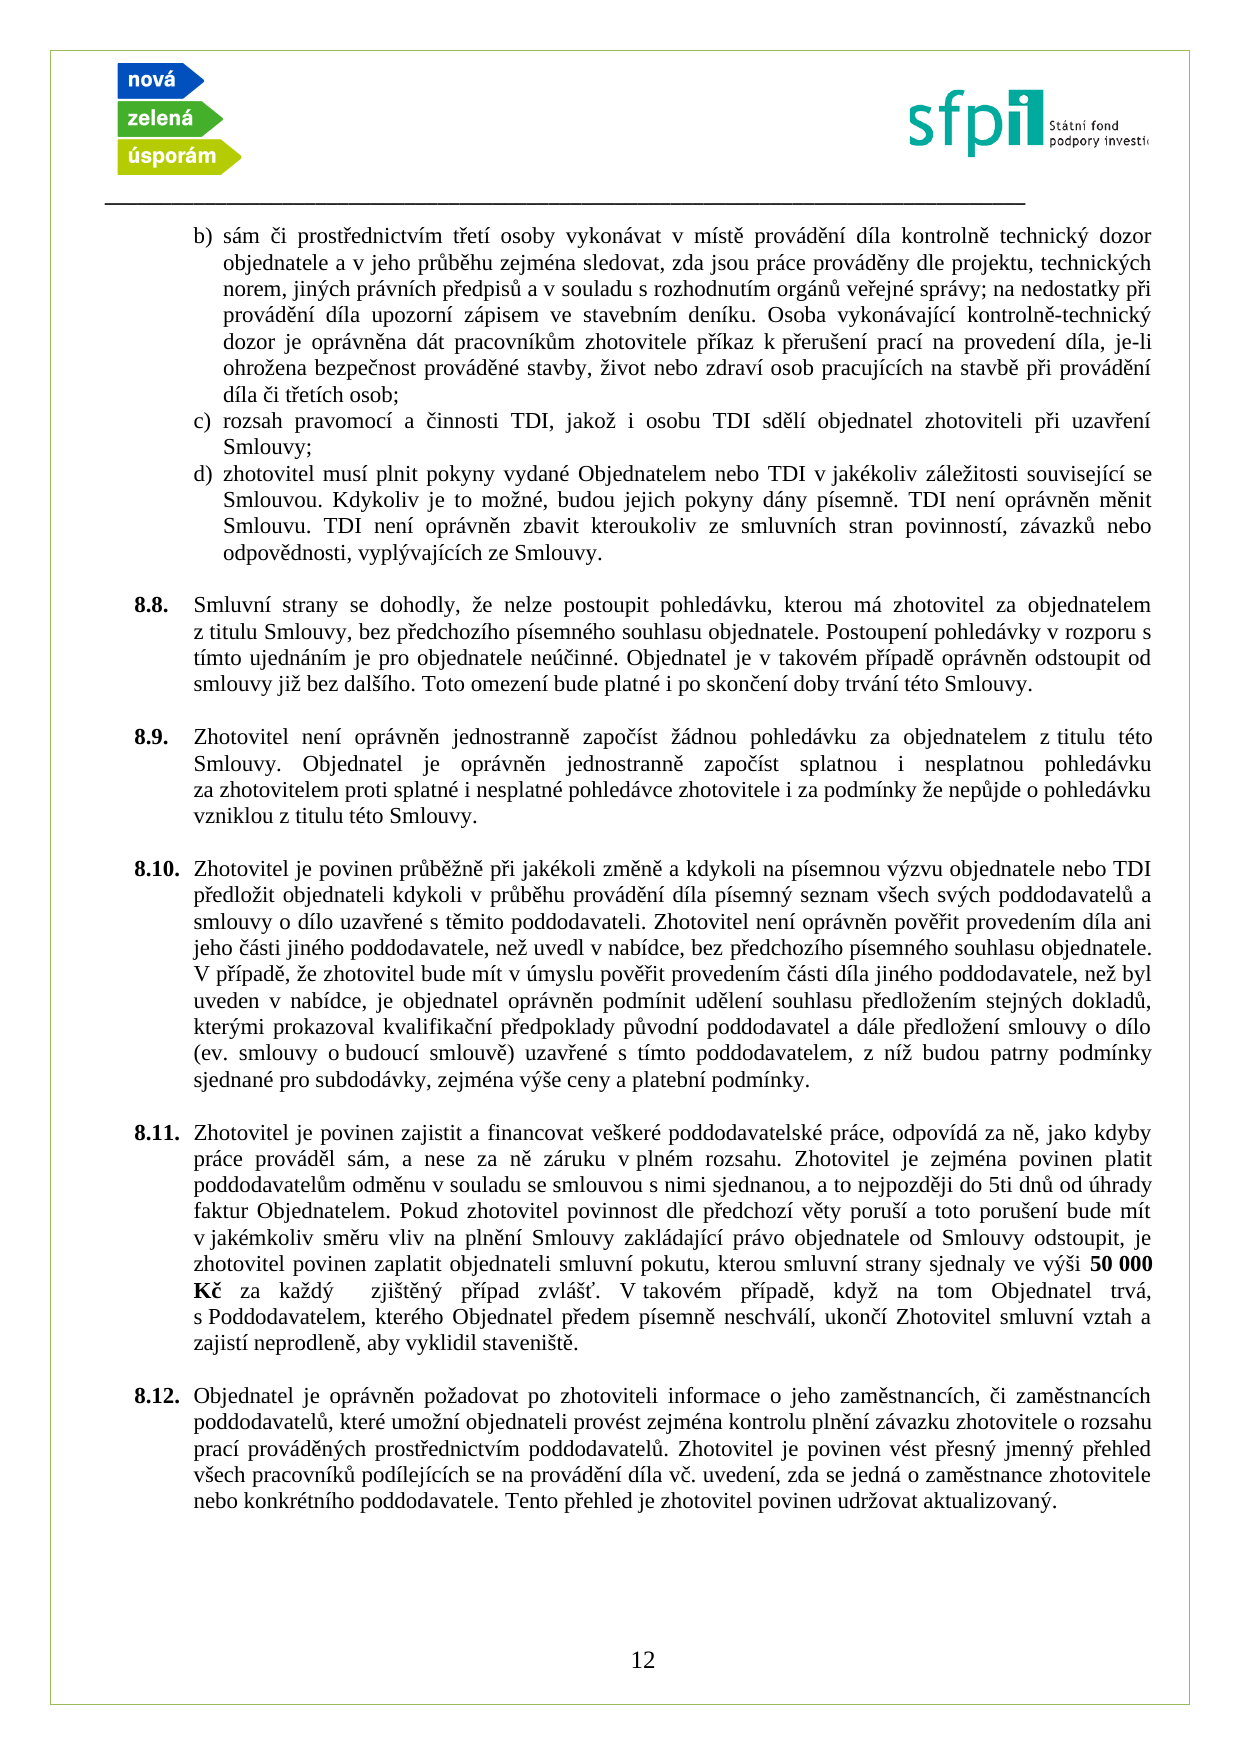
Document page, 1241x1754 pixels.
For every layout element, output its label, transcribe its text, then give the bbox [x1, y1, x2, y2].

list Objednatel je oprávněn požadovat po zhotoviteli informace o jeho zaměstnancích, či zaměstnancích poddodavatelů, které umožní objednateli provést zejména kontrolu plnění závazku zhotovitele o rozsahu prací prováděných prostřednictvím poddodavatelů. Zhotovitel je povinen vést přesný jmenný přehled všech pracovníků podílejících se na provádění díla vč. uvedení, zda se jedná o zaměstnance zhotovitele nebo konkrétního poddodavatele. Tento přehled je zhotovitel povinen udržovat aktualizovaný. [134, 1382, 1153, 1514]
list Smluvní strany se dohodly, že nelze postoupit pohledávku, kterou má zhotovitel za objednatelem z titulu Smlouvy, bez předchozího písemného souhlasu objednatele. Postoupení pohledávky v rozporu s tímto ujednáním je pro objednatele neúčinné. Objednatel je v takovém případě oprávněn odstoupit od smlouvy již bez dalšího. Toto omezení bude platné i po skončení doby trvání této Smlouvy. [134, 591, 1153, 697]
list Zhotovitel je povinen zajistit a financovat veškeré poddodavatelské práce, odpovídá za ně, jako kdyby práce prováděl sám, a nese za ně záruku v plném rozsahu. Zhotovitel je zejména povinen platit poddodavatelům odměnu v souladu se smlouvou s nimi sjednanou, a to nejpozději do 5ti dnů od úhrady faktur Objednatelem. Pokud zhotovitel povinnost dle předchozí věty poruší a toto porušení bude mít v jakémkoliv směru vliv na plnění Smlouvy zakládající právo objednatele od Smlouvy odstoupit, je zhotovitel povinen zaplatit objednateli smluvní pokutu, kterou smluvní strany sjednaly ve výši 50 000 Kč za každý zjištěný případ zvlášť. V takovém případě, když na tom Objednatel trvá, s Poddodavatelem, kterého Objednatel předem písemně neschválí, ukončí Zhotovitel smluvní vztah a zajistí neprodleně, aby vyklidil staveniště. [134, 1118, 1153, 1356]
list rozsah pravomocí a činnosti TDI, jakož i osobu TDI sdělí objednatel zhotoviteli při uzavření Smlouvy; [193, 407, 1153, 460]
picture [907, 81, 1148, 157]
list Zhotovitel je povinen průběžně při jakékoli změně a kdykoli na písemnou výzvu objednatele nebo TDI předložit objednateli kdykoli v průběhu provádění díla písemný seznam všech svých poddodavatelů a smlouvy o dílo uzavřené s těmito poddodavateli. Zhotovitel není oprávněn pověřit provedením díla ani jeho části jiného poddodavatele, než uvedl v nabídce, bez předchozího písemného souhlasu objednatele. V případě, že zhotovitel bude mít v úmyslu pověřit provedením části díla jiného poddodavatele, než byl uveden v nabídce, je objednatel oprávněn podmínit udělení souhlasu předložením stejných dokladů, kterými prokazoval kvalifikační předpoklady původní poddodavatel a dále předložení smlouvy o dílo (ev. smlouvy o budoucí smlouvě) uzavřené s tímto poddodavatelem, z níž budou patrny podmínky sjednané pro subdodávky, zejména výše ceny a platební podmínky. [134, 855, 1153, 1092]
list zhotovitel musí plnit pokyny vydané Objednatelem nebo TDI v jakékoliv záležitosti související se Smlouvou. Kdykoliv je to možné, budou jejich pokyny dány písemně. TDI není oprávněn měnit Smlouvu. TDI není oprávněn zbavit kteroukoliv ze smluvních stran povinností, závazků nebo odpovědnosti, vyplývajících ze Smlouvy. [193, 460, 1153, 565]
list sám či prostřednictvím třetí osoby vykonávat v místě provádění díla kontrolně technický dozor objednatele a v jeho průběhu zejména sledovat, zda jsou práce prováděny dle projektu, technických norem, jiných právních předpisů a v souladu s rozhodnutím orgánů veřejné správy; na nedostatky při provádění díla upozorní zápisem ve stavebním deníku. Osoba vykonávající kontrolně-technický dozor je oprávněna dát pracovníkům zhotovitele příkaz k přerušení prací na provedení díla, je-li ohrožena bezpečnost prováděné stavby, život nebo zdraví osob pracujících na stavbě při provádění díla či třetích osob; [193, 222, 1153, 407]
list Zhotovitel není oprávněn jednostranně započíst žádnou pohledávku za objednatelem z titulu této Smlouvy. Objednatel je oprávněn jednostranně započíst splatnou i nesplatnou pohledávku za zhotovitelem proti splatné i nesplatné pohledávce zhotovitele i za podmínky že nepůjde o pohledávku vzniklou z titulu této Smlouvy. [134, 723, 1153, 829]
picture [117, 63, 242, 175]
